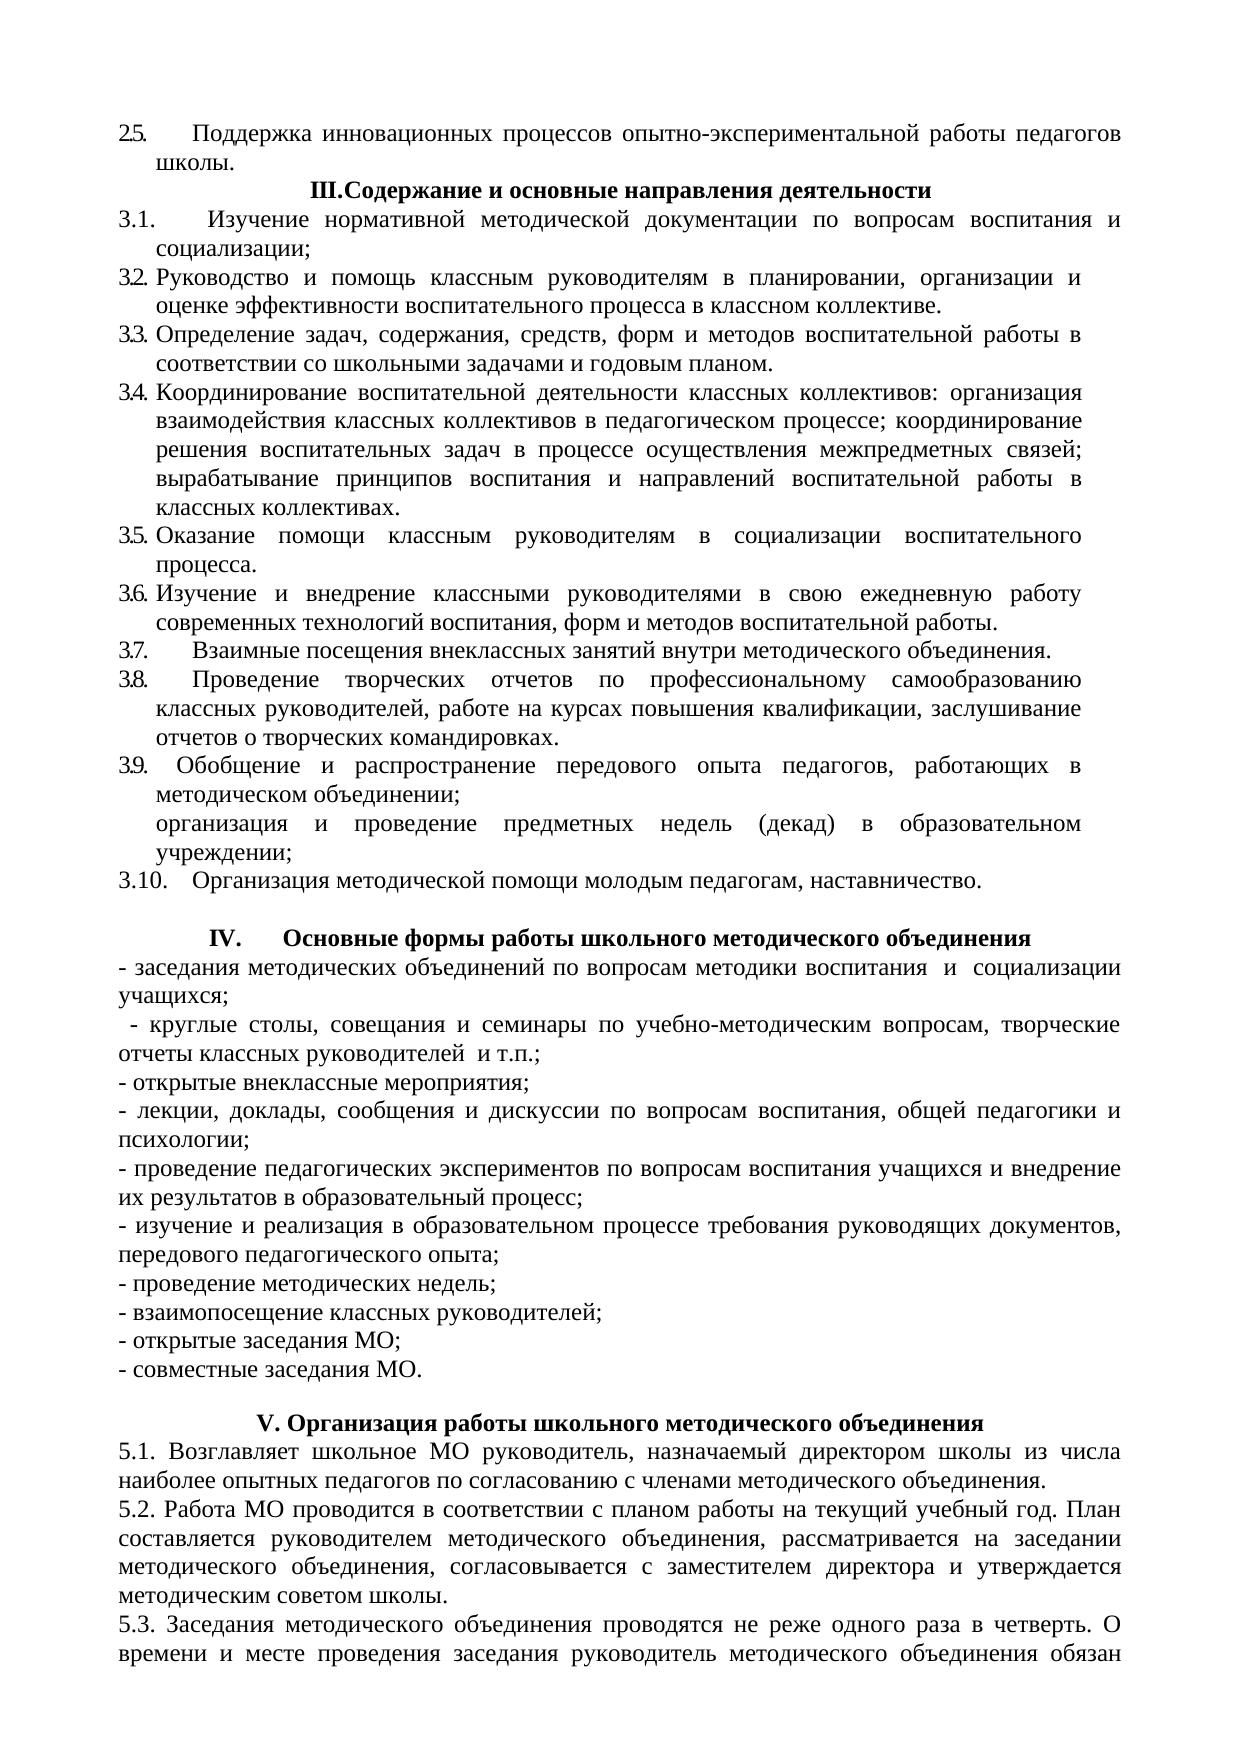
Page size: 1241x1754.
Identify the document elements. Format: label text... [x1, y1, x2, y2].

text - проведение методических недель; [118, 1268, 1122, 1297]
text V. Организация работы школьного методического объединения [118, 1408, 1122, 1436]
text 5.2. Работа МО проводится в соответствии с планом работы на текущий учебный год. План составляется руководителем методического объединения, рассматривается на заседании методического объединения, согласовывается с заместителем директора и утверждается методическим советом школы. [118, 1494, 1122, 1609]
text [118, 1609, 1122, 1666]
list Взаимные посещения внеклассных занятий внутри методического объединения. [118, 636, 1082, 664]
list Обобщение и распространение передового опыта педагогов, работающих в методическом объединении; [118, 751, 1082, 808]
text - лекции, доклады, сообщения и дискуссии по вопросам воспитания, общей педагогики и психологии; [118, 1096, 1122, 1153]
list Изучение нормативной методической документации по вопросам воспитания и социализации; [118, 204, 1122, 262]
text - заседания методических объединений по вопросам методики воспитания и социализации учащихся; [118, 952, 1122, 1009]
text - взаимопосещение классных руководителей; [118, 1297, 1122, 1326]
list Изучение и внедрение классными руководителями в свою ежедневную работу современных технологий воспитания, форм и методов воспитательной работы. [118, 578, 1082, 636]
text - открытые заседания МО; [118, 1326, 1122, 1354]
list Поддержка инновационных процессов опытно-экспериментальной работы педагогов школы. [118, 118, 1122, 176]
text 5.1. Возглавляет школьное МО руководитель, назначаемый директором школы из числа наиболее опытных педагогов по согласованию с членами методического объединения. [118, 1436, 1122, 1494]
list Проведение творческих отчетов по профессиональному самообразованию классных руководителей, работе на курсах повышения квалификации, заслушивание отчетов о творческих командировках. [118, 664, 1082, 751]
text III. Содержание и основные направления деятельности [119, 176, 1122, 204]
list Координирование воспитательной деятельности классных коллективов: организация взаимодействия классных коллективов в педагогическом процессе; координирование решения воспитательных задач в процессе осуществления межпредметных связей; вырабатывание принципов воспитания и направлений воспитательной работы в классных коллективах. [118, 377, 1082, 521]
text IV. Основные формы работы школьного методического объединения [118, 923, 1122, 952]
text - совместные заседания МО. [118, 1354, 1122, 1383]
list Руководство и помощь классным руководителям в планировании, организации и оценке эффективности воспитательного процесса в классном коллективе. [118, 262, 1082, 319]
text организация и проведение предметных недель (декад) в образовательном учреждении; [156, 808, 1082, 866]
text - изучение и реализация в образовательном процессе требования руководящих документов, передового педагогического опыта; [118, 1211, 1122, 1268]
list Оказание помощи классным руководителям в социализации воспитательного процесса. [118, 521, 1082, 578]
text - круглые столы, совещания и семинары по учебно-методическим вопросам, творческие отчеты классных руководителей и т.п.; [118, 1009, 1122, 1067]
list Организация методической помощи молодым педагогам, наставничество. [118, 866, 1082, 894]
text - открытые внеклассные мероприятия; [118, 1067, 1122, 1096]
text - проведение педагогических экспериментов по вопросам воспитания учащихся и внедрение их результатов в образовательный процесс; [118, 1153, 1122, 1211]
list Определение задач, содержания, средств, форм и методов воспитательной работы в соответствии со школьными задачами и годовым планом. [118, 319, 1082, 377]
